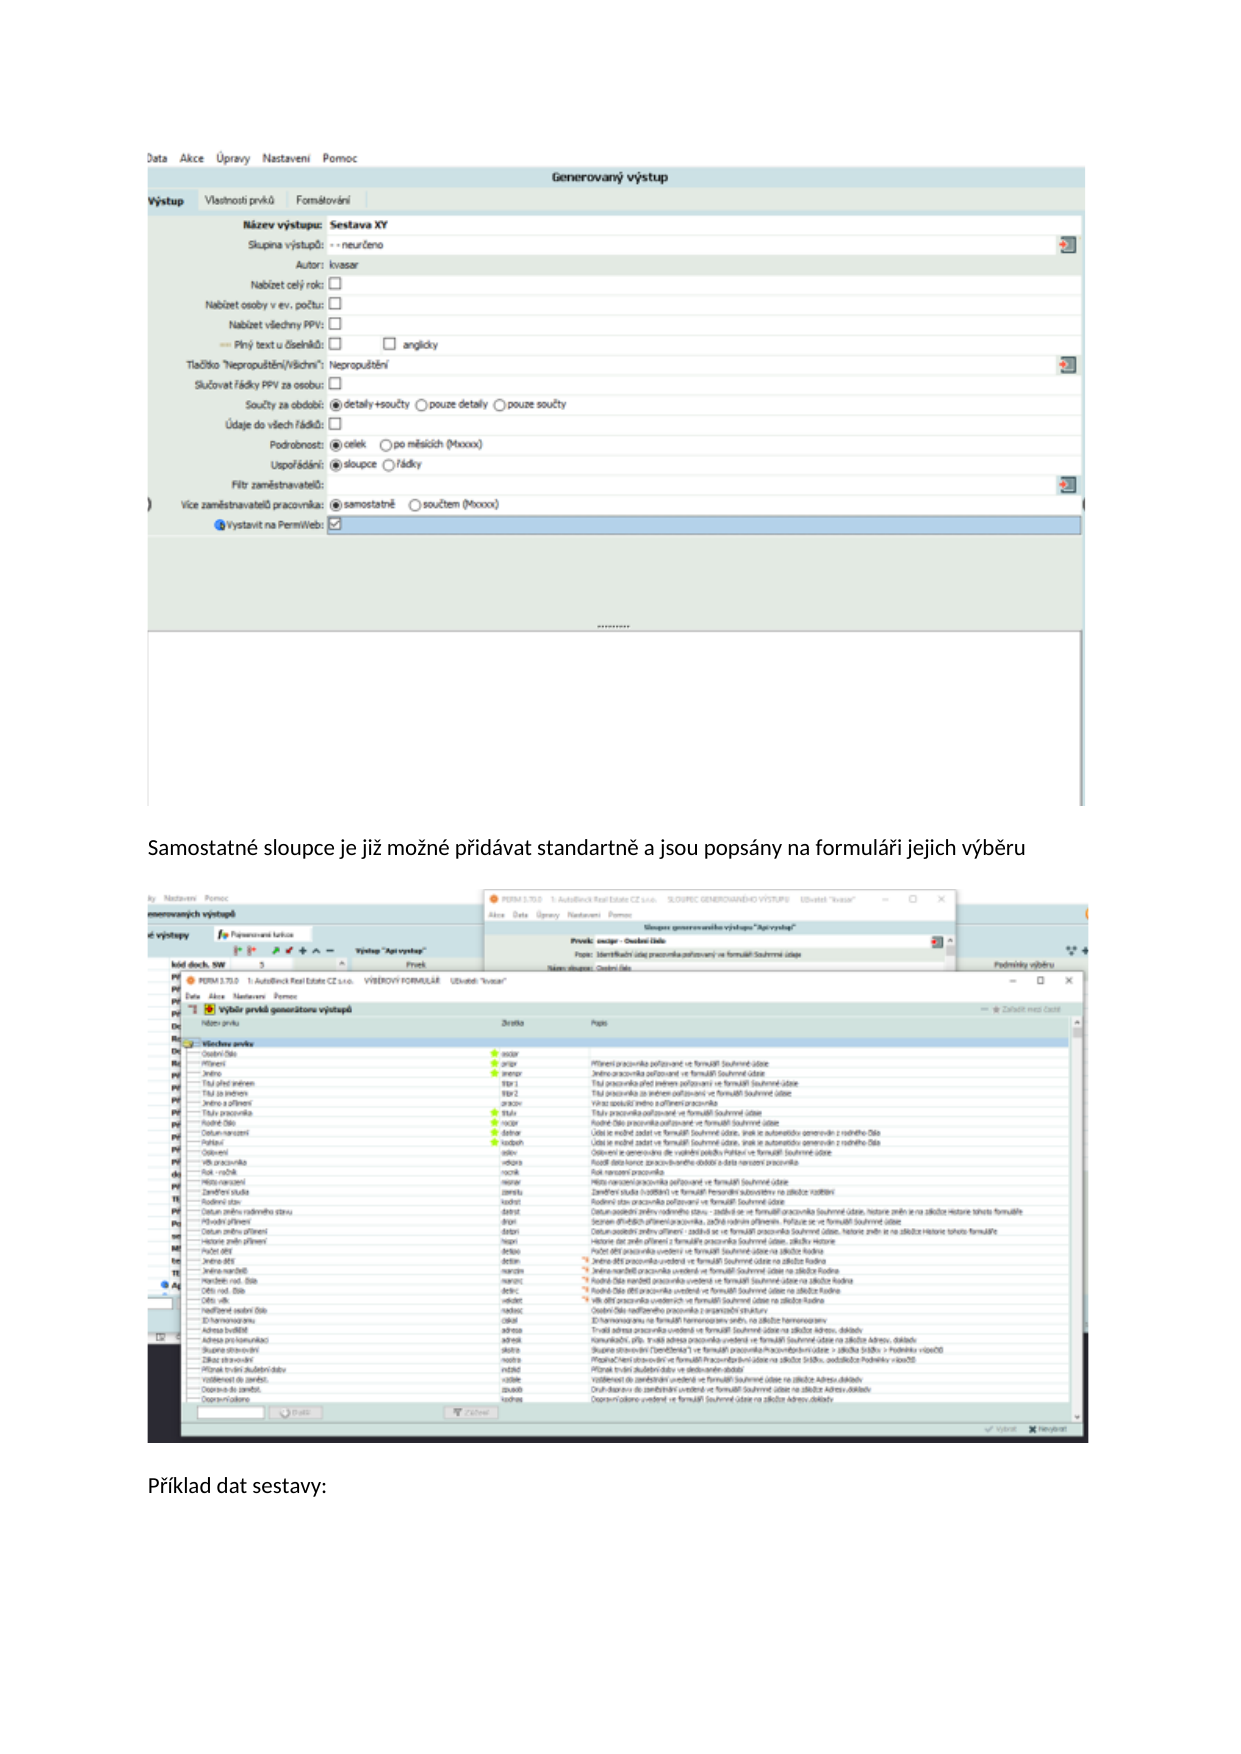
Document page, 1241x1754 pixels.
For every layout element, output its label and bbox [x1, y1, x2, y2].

text [148, 148, 1093, 1499]
picture [147, 889, 1089, 1443]
picture [147, 147, 1086, 806]
